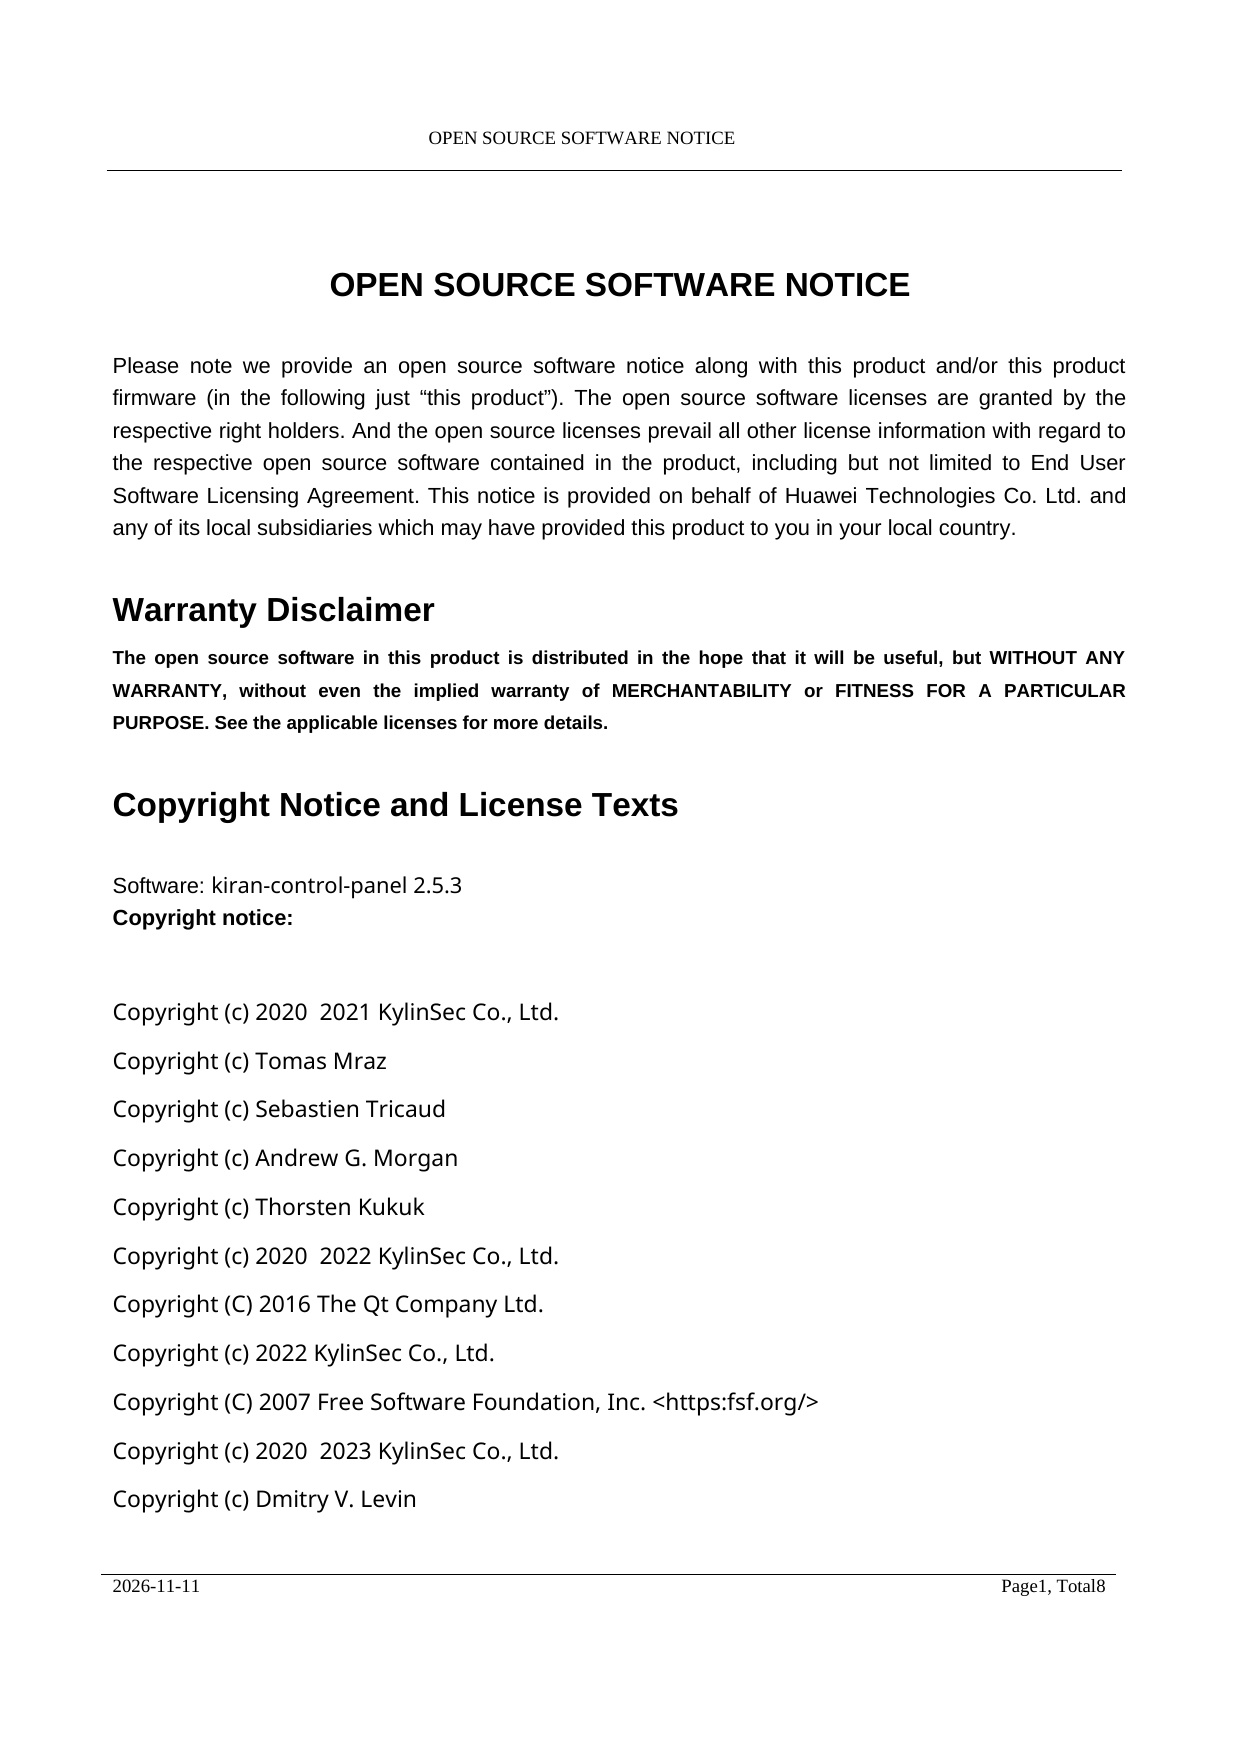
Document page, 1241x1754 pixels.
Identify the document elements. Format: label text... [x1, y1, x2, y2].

text Copyright (c) 2020 2021 KylinSec Co., Ltd. Copyright (c) Tomas Mraz Copyright (c) Sebastien Tricaud Copyright (c) Andrew G. Morgan Copyright (c) Thorsten Kukuk Copyright (c) 2020 2022 KylinSec Co., Ltd. Copyright (C) 2016 The Qt Company Ltd. Copyright (c) 2022 KylinSec Co., Ltd. Copyright (C) 2007 Free Software Foundation, Inc. <https:fsf.org/> Copyright (c) 2020 2023 KylinSec Co., Ltd. Copyright (c) Dmitry V. Levin [112, 947, 1128, 1564]
text Copyright Notice and License Texts [112, 771, 1128, 836]
text Warranty Disclaimer [112, 576, 1128, 641]
text Please note we provide an open source software notice along with this product and/or this product firmware (in the following just “this product”). The open source software licenses are granted by the respective right holders. And the open source licenses prevail all other license information with regard to the respective open source software contained in the product, including but not limited to End User Software Licensing Agreement. This notice is provided on behalf of Huawei Technologies Co. Ltd. and any of its local subsidiaries which may have provided this product to you in your local country. [112, 349, 1128, 544]
text The open source software in this product is distributed in the hope that it will be useful, but WITHOUT ANY WARRANTY, without even the implied warranty of MERCHANTABILITY or FITNESS FOR A PARTICULAR PURPOSE. See the applicable licenses for more details. [112, 641, 1128, 739]
text Software: kiran-control-panel 2.5.3 [112, 869, 1128, 901]
text OPEN SOURCE SOFTWARE NOTICE [112, 251, 1128, 316]
text Copyright notice: [112, 901, 1128, 934]
